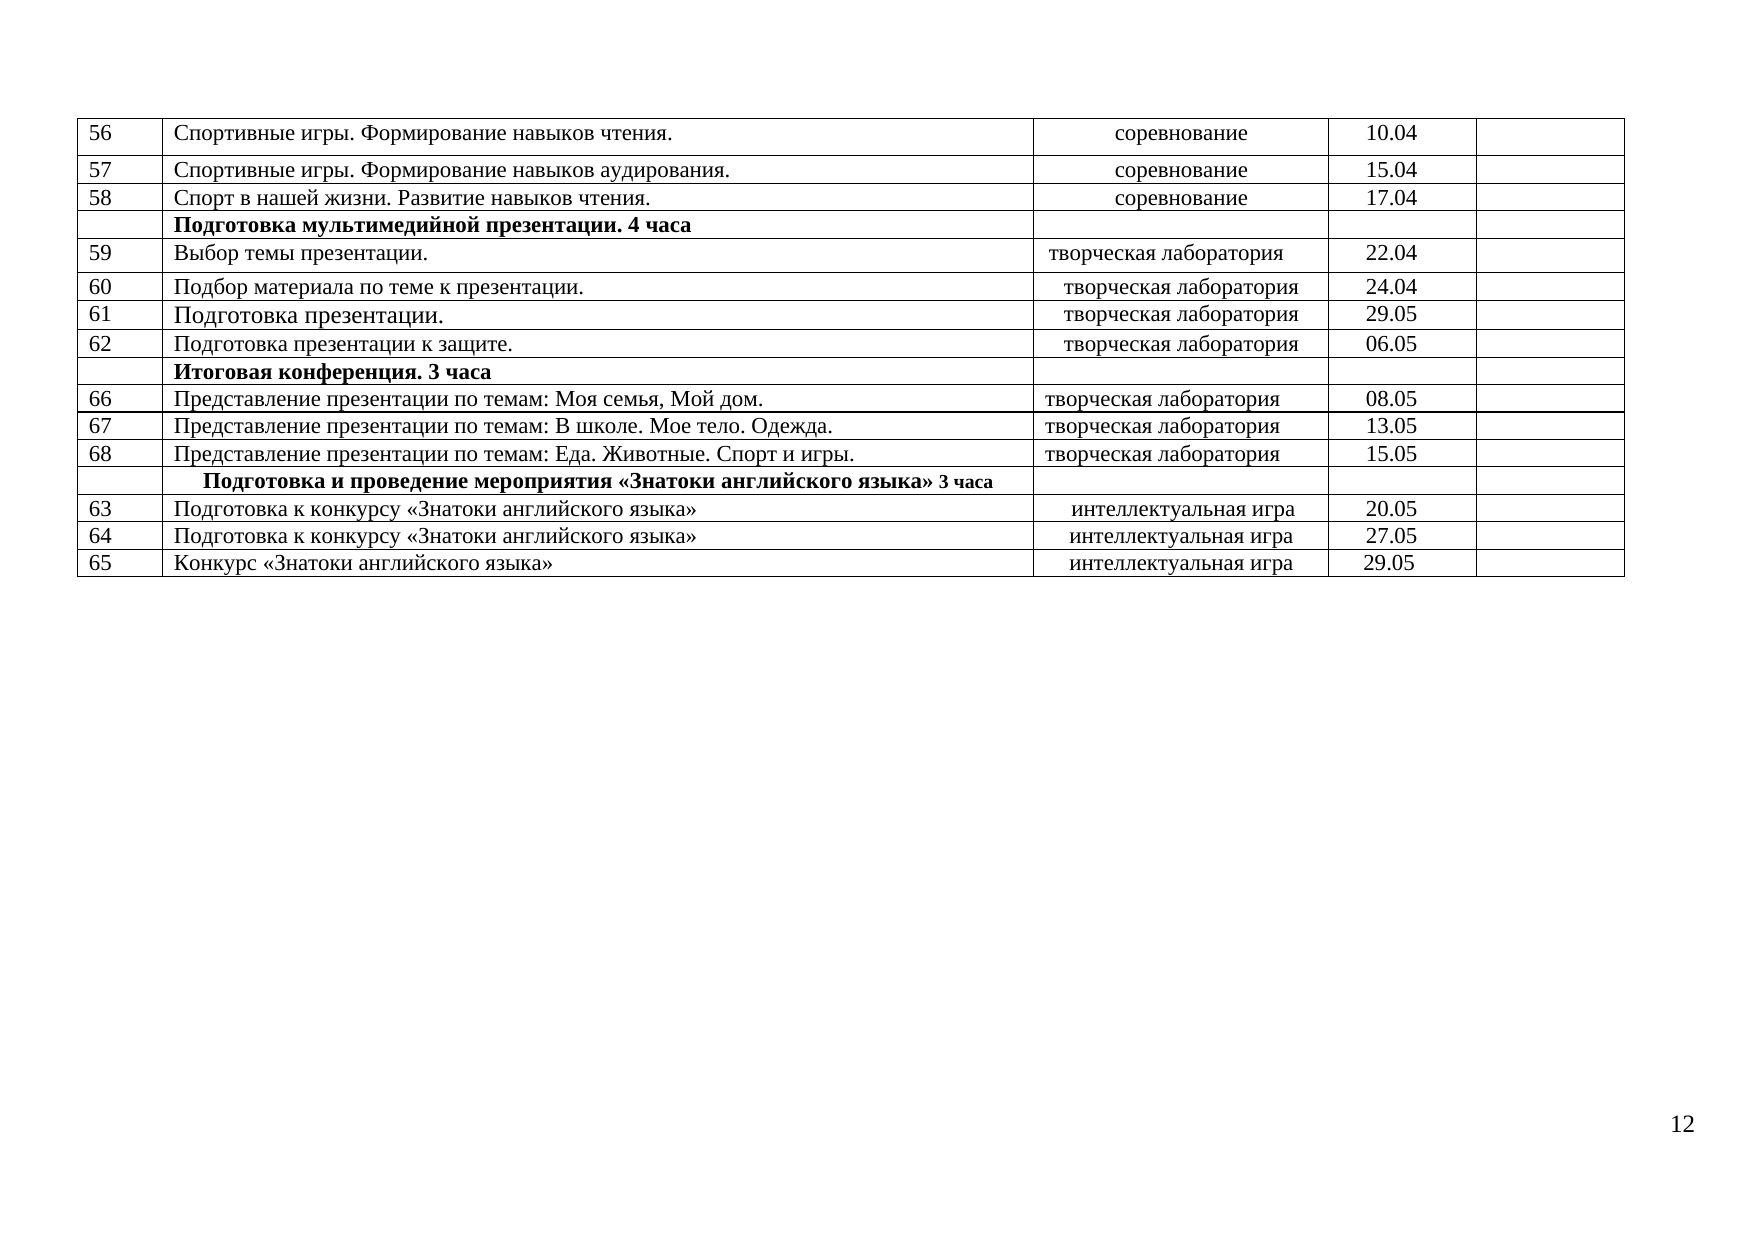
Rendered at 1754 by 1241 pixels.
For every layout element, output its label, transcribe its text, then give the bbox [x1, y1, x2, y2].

table_cell творческая лаборатория [1034, 330, 1328, 357]
table_cell [78, 467, 162, 494]
table_cell 29.05 [1329, 301, 1476, 329]
table_cell 63 [78, 495, 162, 521]
table_cell [1034, 467, 1328, 494]
table_cell 67 [78, 413, 162, 439]
table_cell [1477, 273, 1624, 299]
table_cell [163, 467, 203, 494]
table_cell Подготовка мультимедийной презентации. 4 часа [163, 211, 1033, 238]
table_cell интеллектуальная игра [1034, 522, 1328, 548]
table_cell [1477, 119, 1624, 155]
table_cell [1477, 239, 1624, 272]
table_cell [1477, 467, 1624, 494]
table_cell Итоговая конференция. 3 часа [163, 358, 1033, 384]
table_cell соревнование [1034, 119, 1328, 155]
table_cell Подготовка презентации. [163, 301, 1033, 329]
table_cell Спортивные игры. Формирование навыков аудирования. [163, 156, 1033, 183]
table_cell 24.04 [1329, 273, 1476, 299]
table_cell Представление презентации по темам: Еда. Животные. Спорт и игры. [163, 440, 1033, 466]
table_cell творческая лаборатория [1034, 239, 1328, 272]
table_cell 10.04 [1329, 119, 1476, 155]
table_cell 17.04 [1329, 184, 1476, 210]
table_cell [1477, 156, 1624, 183]
table_cell [1034, 211, 1328, 238]
table_cell Подготовка к конкурсу «Знатоки английского языка» [163, 522, 1033, 548]
table_cell 66 [78, 385, 162, 411]
table_cell творческая лаборатория [1034, 413, 1328, 439]
table_cell [1329, 467, 1476, 494]
table_cell творческая лаборатория [1034, 440, 1328, 466]
table_cell 06.05 [1329, 330, 1476, 357]
table_cell Представление презентации по темам: Моя семья, Мой дом. [163, 385, 1033, 411]
table_cell 60 [78, 273, 162, 299]
table_cell 58 [78, 184, 162, 210]
table_cell творческая лаборатория [1034, 385, 1328, 411]
table_cell 57 [78, 156, 162, 183]
table_cell 59 [78, 239, 162, 272]
table_cell Подготовка к конкурсу «Знатоки английского языка» [163, 495, 1033, 521]
table_cell [1477, 385, 1624, 411]
table_cell [1477, 184, 1624, 210]
table_cell 64 [78, 522, 162, 548]
table_cell Подбор материала по теме к презентации. [163, 273, 1033, 299]
table_cell 13.05 [1329, 413, 1476, 439]
table_cell [1477, 211, 1624, 238]
table_cell [1477, 301, 1624, 329]
table_cell соревнование [1034, 184, 1328, 210]
table_cell 65 [78, 550, 162, 576]
table_cell 68 [78, 440, 162, 466]
table_cell Выбор темы презентации. [163, 239, 1033, 272]
table_cell [1034, 358, 1328, 384]
table_cell 15.04 [1329, 156, 1476, 183]
table_cell 56 [78, 119, 162, 155]
table_cell 27.05 [1329, 522, 1476, 548]
table_cell [1329, 358, 1476, 384]
table_cell творческая лаборатория [1034, 273, 1328, 299]
table_cell Спортивные игры. Формирование навыков чтения. [163, 119, 1033, 155]
table_cell 08.05 [1329, 385, 1476, 411]
table_cell 29.05 [1329, 550, 1476, 576]
table_cell интеллектуальная игра [1034, 550, 1328, 576]
table_cell [1329, 211, 1476, 238]
table_cell творческая лаборатория [1034, 301, 1328, 329]
table_cell 61 [78, 301, 162, 329]
table_cell [78, 358, 162, 384]
table_cell [1477, 522, 1624, 548]
table_cell 62 [78, 330, 162, 357]
table_cell Подготовка презентации к защите. [163, 330, 1033, 357]
table_cell соревнование [1034, 156, 1328, 183]
table_cell [1477, 330, 1624, 357]
table_cell [1477, 495, 1624, 521]
table_cell Представление презентации по темам: В школе. Мое тело. Одежда. [163, 413, 1033, 439]
table_cell 20.05 [1329, 495, 1476, 521]
table_cell интеллектуальная игра [1034, 495, 1328, 521]
table_cell [78, 211, 162, 238]
table_cell [1477, 413, 1624, 439]
table_cell [1477, 550, 1624, 576]
table_cell Конкурс «Знатоки английского языка» [163, 550, 1033, 576]
table_cell [1477, 440, 1624, 466]
table_cell 22.04 [1329, 239, 1476, 272]
table_cell Спорт в нашей жизни. Развитие навыков чтения. [163, 184, 1033, 210]
table_cell 15.05 [1329, 440, 1476, 466]
table_cell [1477, 358, 1624, 384]
